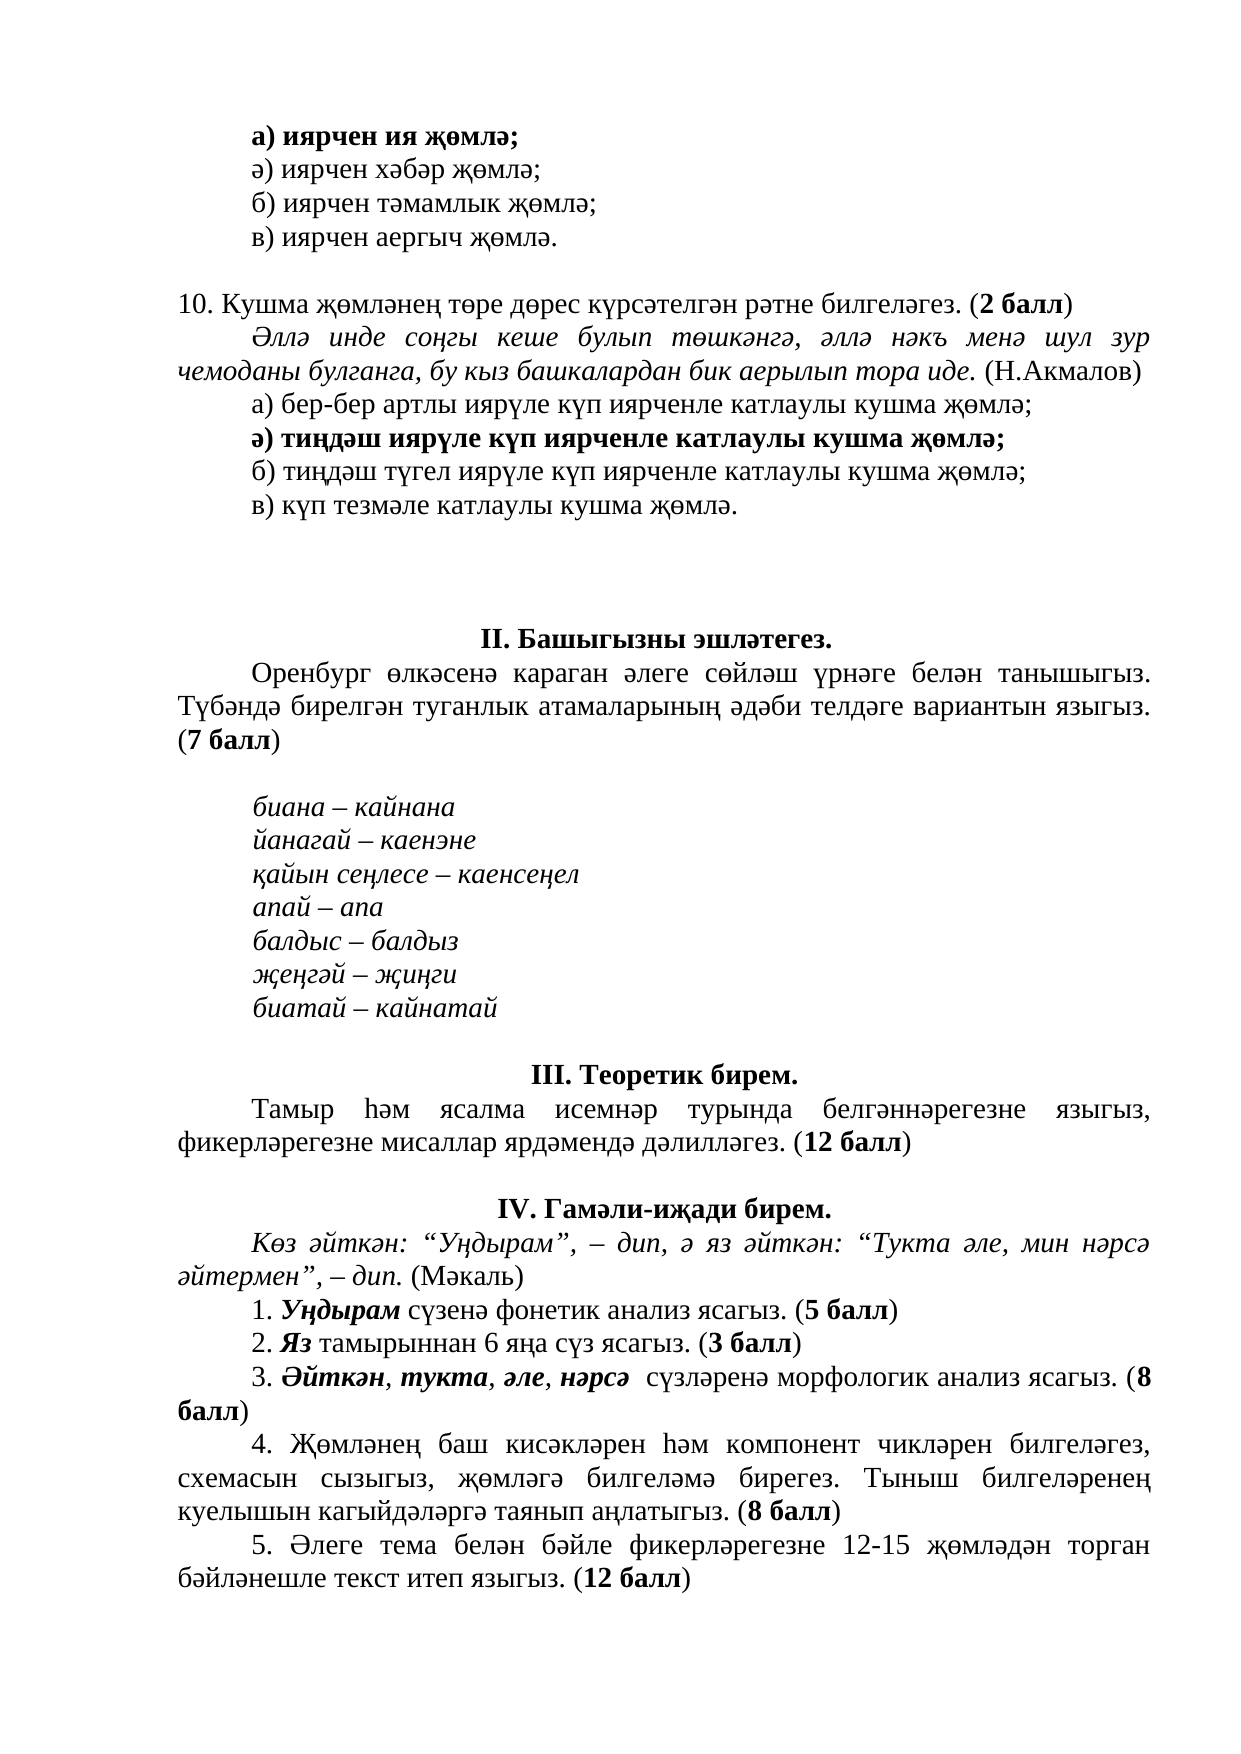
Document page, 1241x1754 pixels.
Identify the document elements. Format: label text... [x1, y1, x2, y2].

text III. Теоретик бирем. [177, 1057, 1152, 1091]
text IV. Гамәли-иҗади бирем. [177, 1191, 1152, 1225]
text в) күп тезмәле катлаулы кушма җөмлә. [177, 487, 1152, 521]
text 3. Әйткән, тукта, әле, нәрсә сүзләренә морфологик анализ ясагыз. (8 балл) [177, 1359, 1152, 1426]
list қайын сеңлесе – каенсеңел [252, 856, 1152, 889]
text ә) тиңдәш иярүле күп иярченле катлаулы кушма җөмлә; [177, 420, 1152, 453]
text 4. Җөмләнең баш кисәкләрен һәм компонент чикләрен билгеләгез, схемасын сызыгыз, җөмләгә билгеләмә бирегез. Тыныш билгеләренең куелышын кагыйдәләргә таянып аңлатыгыз. (8 балл) [177, 1426, 1152, 1527]
text б) тиңдәш түгел иярүле күп иярченле катлаулы кушма җөмлә; [177, 453, 1152, 487]
list биатай – кайнатай [252, 990, 1152, 1024]
text II. Башыгызны эшләтегез. [177, 621, 1152, 655]
text а) иярчен ия җөмлә; [177, 118, 1152, 152]
text ә) иярчен хәбәр җөмлә; [177, 152, 1152, 185]
text Көз әйткән: “Уңдырам”, – дип, ә яз әйткән: “Тукта әле, мин нәрсә әйтермен”, – дип. (Мәкаль) [177, 1225, 1152, 1292]
list Оренбург өлкәсенә караган әлеге сөйләш үрнәге белән танышыгыз. Түбәндә бирелгән туганлык атамаларының әдәби телдәге вариантын языгыз. (7 балл) [177, 655, 1152, 755]
text 2. Яз тамырыннан 6 яңа сүз ясагыз. (3 балл) [177, 1326, 1152, 1359]
text 5. Әлеге тема белән бәйле фикерләрегезне 12-15 җөмләдән торган бәйләнешле текст итеп языгыз. (12 балл) [177, 1527, 1152, 1594]
text Тамыр һәм ясалма исемнәр турында белгәннәрегезне языгыз, фикерләрегезне мисаллар ярдәмендә дәлилләгез. (12 балл) [177, 1091, 1152, 1158]
text 1. Уңдырам сүзенә фонетик анализ ясагыз. (5 балл) [177, 1292, 1152, 1326]
list йанагай – каенэне [252, 822, 1152, 856]
text 10. Кушма җөмләнең төре дөрес күрсәтелгән рәтне билгеләгез. (2 балл) [177, 286, 1152, 319]
text Әллә инде соңгы кеше булып төшкәнгә, әллә нәкъ менә шул зур чемоданы булганга, бу кыз башкалардан бик аерылып тора иде. (Н.Акмалов) [177, 319, 1152, 386]
text в) иярчен аергыч җөмлә. [177, 219, 1152, 252]
list балдыс – балдыз [252, 923, 1152, 957]
list апай – апа [252, 889, 1152, 923]
list җеңгәй – җиңги [252, 957, 1152, 990]
text а) бер-бер артлы иярүле күп иярченле катлаулы кушма җөмлә; [177, 386, 1152, 420]
text б) иярчен тәмамлык җөмлә; [177, 185, 1152, 219]
list биана – кайнана [252, 789, 1152, 822]
